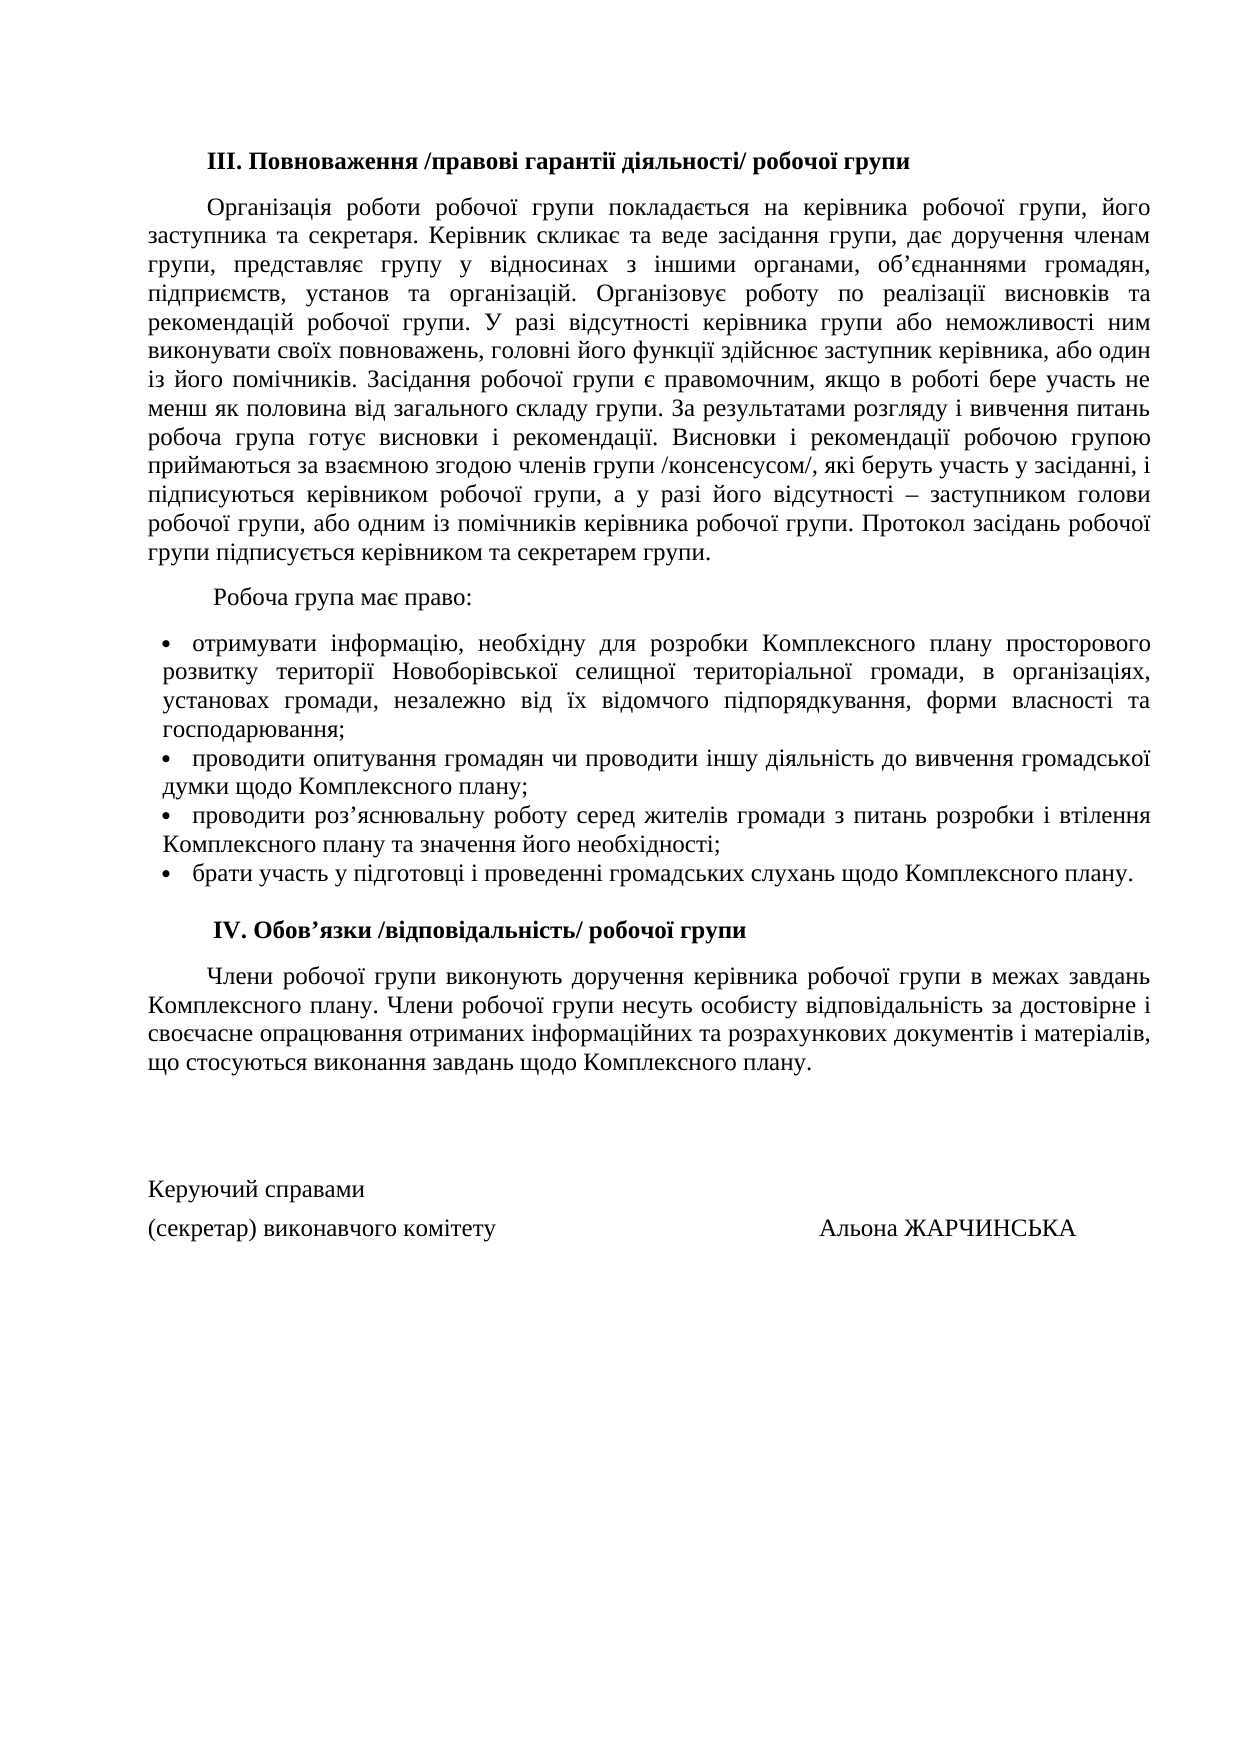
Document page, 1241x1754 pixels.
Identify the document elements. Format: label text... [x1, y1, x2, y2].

text ІV. Обов’язки /відповідальність/ робочої групи [148, 916, 1152, 944]
text Члени робочої групи виконують доручення керівника робочої групи в межах завдань Комплексного плану. Члени робочої групи несуть особисту відповідальність за достовірне і своєчасне опрацювання отриманих інформаційних та розрахункових документів і матеріалів, що стосуються виконання завдань щодо Комплексного плану. [148, 961, 1152, 1076]
list проводити роз’яснювальну роботу серед жителів громади з питань розробки і втілення Комплексного плану та значення його необхідності; [162, 800, 1152, 858]
list брати участь у підготовці і проведенні громадських слухань щодо Комплексного плану. [162, 858, 1152, 886]
text III. Повноваження /правові гарантії діяльності/ робочої групи [148, 146, 1152, 175]
text Керуючий справами [148, 1174, 1152, 1203]
text Робоча група має право: [148, 582, 1152, 611]
text Організація роботи робочої групи покладається на керівника робочої групи, його заступника та секретаря. Керівник скликає та веде засідання групи, дає доручення членам групи, представляє групу у відносинах з іншими органами, об’єднаннями громадян, підприємств, установ та організацій. Організовує роботу по реалізації висновків та рекомендацій робочої групи. У разі відсутності керівника групи або неможливості ним виконувати своїх повноважень, головні його функції здійснює заступник керівника, або один із його помічників. Засідання робочої групи є правомочним, якщо в роботі бере участь не менш як половина від загального складу групи. За результатами розгляду і вивчення питань робоча група готує висновки і рекомендації. Висновки і рекомендації робочою групою приймаються за взаємною згодою членів групи /консенсусом/, які беруть участь у засіданні, і підписуються керівником робочої групи, а у разі його відсутності – заступником голови робочої групи, або одним із помічників керівника робочої групи. Протокол засідань робочої групи підписується керівником та секретарем групи. [148, 192, 1152, 566]
text (секретар) виконавчого комітету Альона ЖАРЧИНСЬКА [148, 1213, 1152, 1241]
list проводити опитування громадян чи проводити іншу діяльність до вивчення громадської думки щодо Комплексного плану; [162, 743, 1152, 800]
list отримувати інформацію, необхідну для розробки Комплексного плану просторового розвитку території Новоборівської селищної територіальної громади, в організаціях, установах громади, незалежно від їх відомчого підпорядкування, форми власності та господарювання; [162, 628, 1152, 743]
